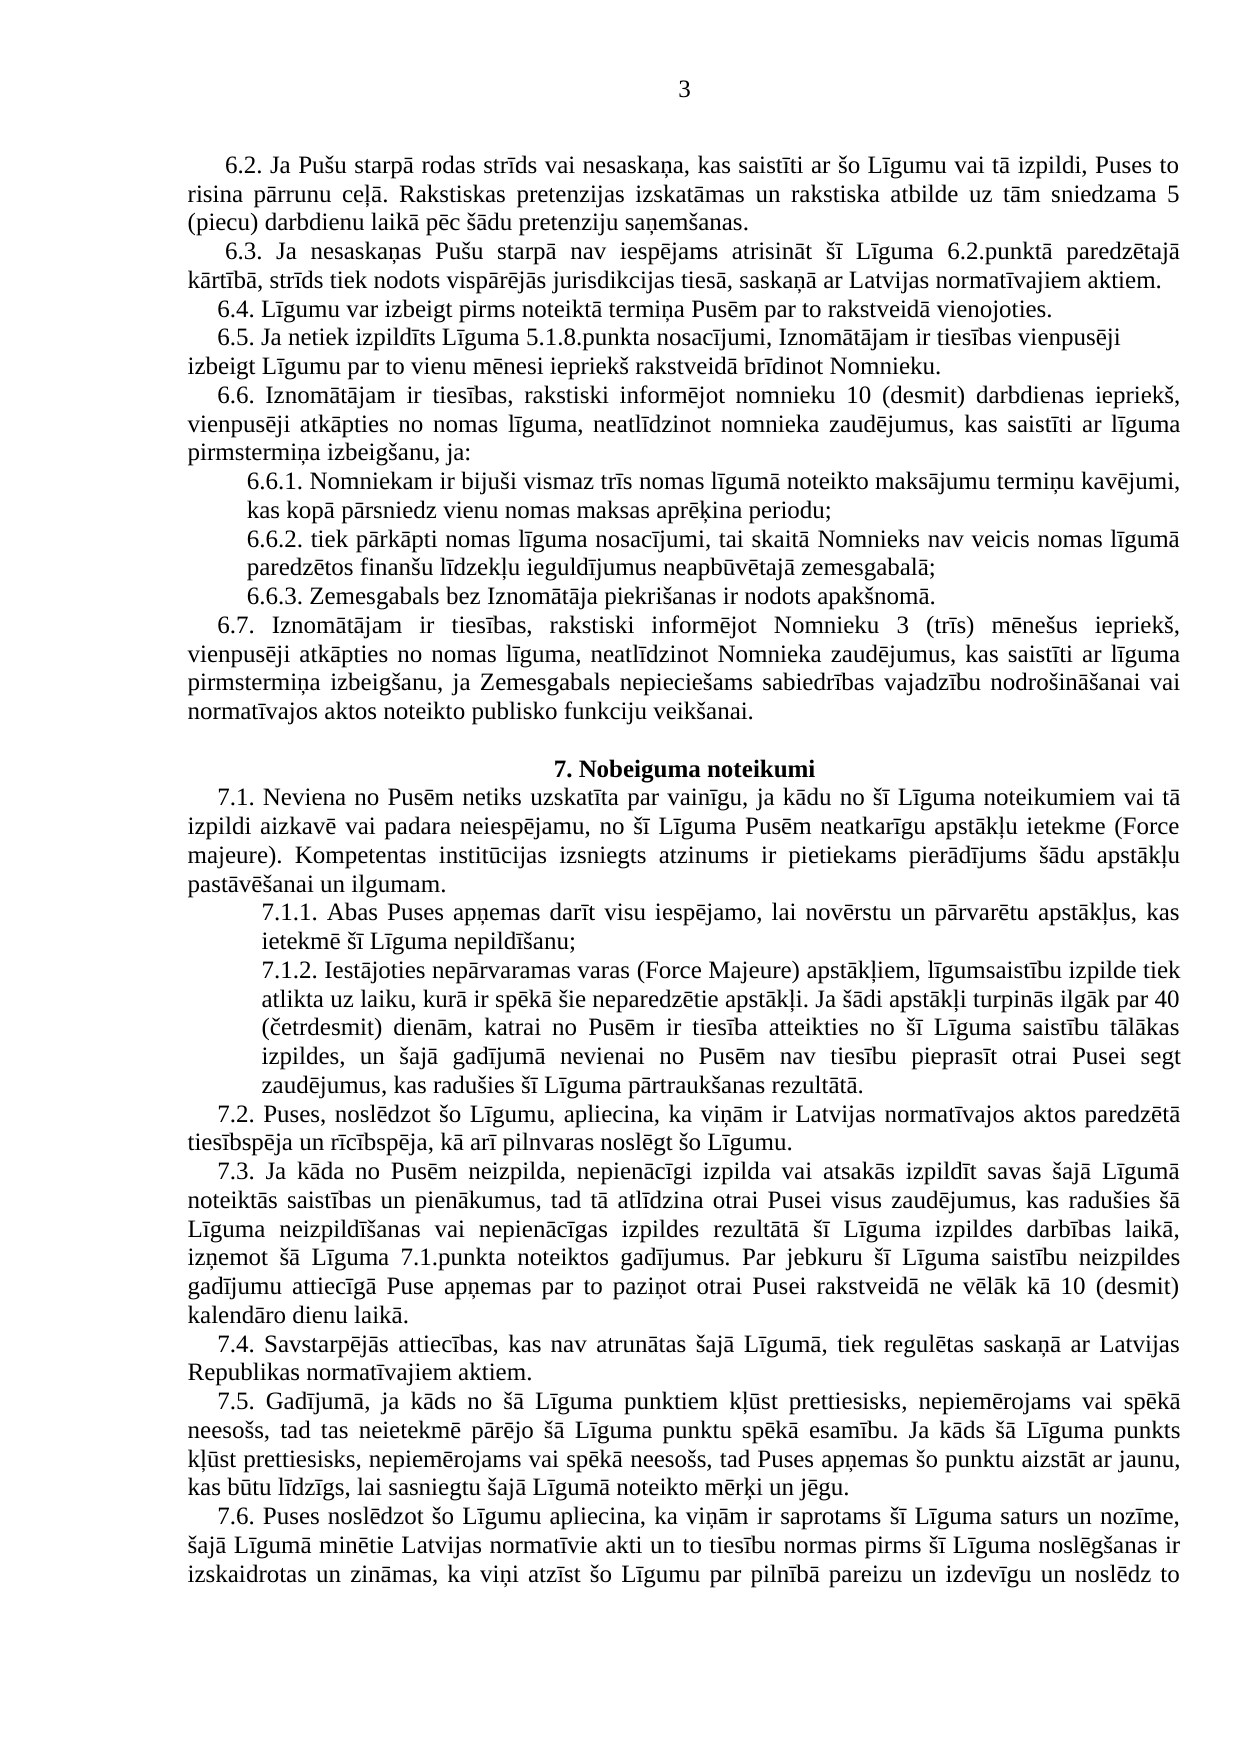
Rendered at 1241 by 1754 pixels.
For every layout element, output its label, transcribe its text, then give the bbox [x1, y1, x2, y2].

text 6.6. Iznomātājam ir tiesības, rakstiski informējot nomnieku 10 (desmit) darbdienas iepriekš, vienpusēji atkāpties no nomas līguma, neatlīdzinot nomnieka zaudējumus, kas saistīti ar līguma pirmstermiņa izbeigšanu, ja: [187, 380, 1181, 466]
text 6.6.1. Nomniekam ir bijuši vismaz trīs nomas līgumā noteikto maksājumu termiņu kavējumi, kas kopā pārsniedz vienu nomas maksas aprēķina periodu; [247, 466, 1181, 524]
text 7.3. Ja kāda no Pusēm neizpilda, nepienācīgi izpilda vai atsakās izpildīt savas šajā Līgumā noteiktās saistības un pienākumus, tad tā atlīdzina otrai Pusei visus zaudējumus, kas radušies šā Līguma neizpildīšanas vai nepienācīgas izpildes rezultātā šī Līguma izpildes darbības laikā, izņemot šā Līguma 7.1.punkta noteiktos gadījumus. Par jebkuru šī Līguma saistību neizpildes gadījumu attiecīgā Puse apņemas par to paziņot otrai Pusei rakstveidā ne vēlāk kā 10 (desmit) kalendāro dienu laikā. [187, 1156, 1181, 1329]
text 6.3. Ja nesaskaņas Pušu starpā nav iespējams atrisināt šī Līguma 6.2.punktā paredzētajā kārtībā, strīds tiek nodots vispārējās jurisdikcijas tiesā, saskaņā ar Latvijas normatīvajiem aktiem. [187, 236, 1181, 294]
text 7. Nobeiguma noteikumi [187, 754, 1181, 782]
text 7.1. Neviena no Pusēm netiks uzskatīta par vainīgu, ja kādu no šī Līguma noteikumiem vai tā izpildi aizkavē vai padara neiespējamu, no šī Līguma Pusēm neatkarīgu apstākļu ietekme (Force majeure). Kompetentas institūcijas izsniegts atzinums ir pietiekams pierādījums šādu apstākļu pastāvēšanai un ilgumam. [187, 782, 1181, 897]
text 7.4. Savstarpējās attiecības, kas nav atrunātas šajā Līgumā, tiek regulētas saskaņā ar Latvijas Republikas normatīvajiem aktiem. [187, 1329, 1181, 1386]
text 6.6.2. tiek pārkāpti nomas līguma nosacījumi, tai skaitā Nomnieks nav veicis nomas līgumā paredzētos finanšu līdzekļu ieguldījumus neapbūvētajā zemesgabalā; [247, 524, 1181, 581]
text 6.2. Ja Pušu starpā rodas strīds vai nesaskaņa, kas saistīti ar šo Līgumu vai tā izpildi, Puses to risina pārrunu ceļā. Rakstiskas pretenzijas izskatāmas un rakstiska atbilde uz tām sniedzama 5 (piecu) darbdienu laikā pēc šādu pretenziju saņemšanas. [187, 150, 1181, 236]
text 6.4. Līgumu var izbeigt pirms noteiktā termiņa Pusēm par to rakstveidā vienojoties. [217, 294, 1181, 322]
text 6.5. Ja netiek izpildīts Līguma 5.1.8.punkta nosacījumi, Iznomātājam ir tiesības vienpusēji izbeigt Līgumu par to vienu mēnesi iepriekš rakstveidā brīdinot Nomnieku. [187, 322, 1181, 380]
text 6.7. Iznomātājam ir tiesības, rakstiski informējot Nomnieku 3 (trīs) mēnešus iepriekš, vienpusēji atkāpties no nomas līguma, neatlīdzinot Nomnieka zaudējumus, kas saistīti ar līguma pirmstermiņa izbeigšanu, ja Zemesgabals nepieciešams sabiedrības vajadzību nodrošināšanai vai normatīvajos aktos noteikto publisko funkciju veikšanai. [187, 610, 1181, 725]
text 7.5. Gadījumā, ja kāds no šā Līguma punktiem kļūst prettiesisks, nepiemērojams vai spēkā neesošs, tad tas neietekmē pārējo šā Līguma punktu spēkā esamību. Ja kāds šā Līguma punkts kļūst prettiesisks, nepiemērojams vai spēkā neesošs, tad Puses apņemas šo punktu aizstāt ar jaunu, kas būtu līdzīgs, lai sasniegtu šajā Līgumā noteikto mērķi un jēgu. [187, 1386, 1181, 1501]
text 7.1.2. Iestājoties nepārvaramas varas (Force Majeure) apstākļiem, līgumsaistību izpilde tiek atlikta uz laiku, kurā ir spēkā šie neparedzētie apstākļi. Ja šādi apstākļi turpinās ilgāk par 40 (četrdesmit) dienām, katrai no Pusēm ir tiesība atteikties no šī Līguma saistību tālākas izpildes, un šajā gadījumā nevienai no Pusēm nav tiesību pieprasīt otrai Pusei segt zaudējumus, kas radušies šī Līguma pārtraukšanas rezultātā. [261, 955, 1181, 1099]
text 7.2. Puses, noslēdzot šo Līgumu, apliecina, ka viņām ir Latvijas normatīvajos aktos paredzētā tiesībspēja un rīcībspēja, kā arī pilnvaras noslēgt šo Līgumu. [187, 1099, 1181, 1156]
text 7.1.1. Abas Puses apņemas darīt visu iespējamo, lai novērstu un pārvarētu apstākļus, kas ietekmē šī Līguma nepildīšanu; [261, 897, 1181, 955]
text 6.6.3. Zemesgabals bez Iznomātāja piekrišanas ir nodots apakšnomā. [247, 581, 1181, 610]
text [187, 1501, 1181, 1587]
